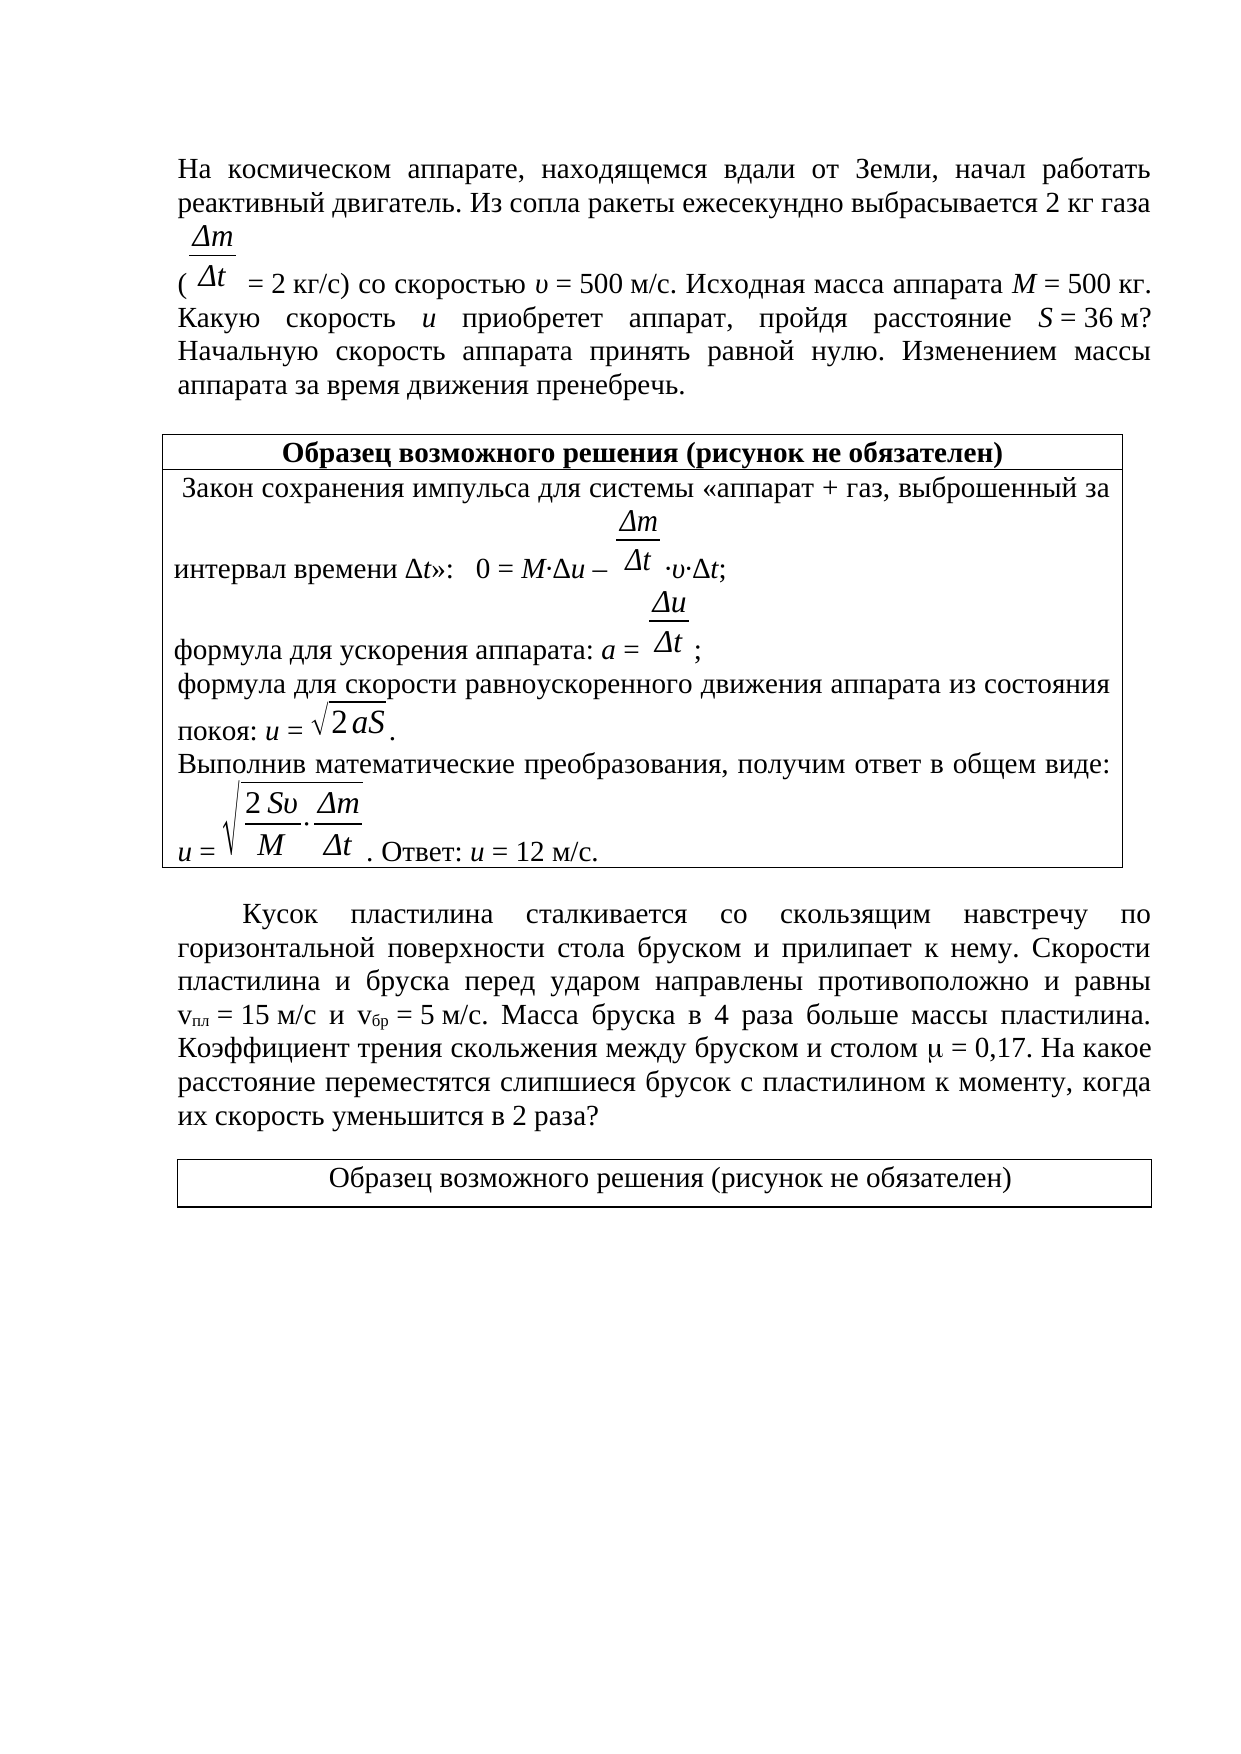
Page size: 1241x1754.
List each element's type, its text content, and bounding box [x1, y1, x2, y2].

table_cell Закон сохранения импульса для системы «аппарат + газ, выброшенный за интервал времени ∆t»: 0 = M∙∆u – ∙υ∙∆t; формула для ускорения аппарата: а = ; формула для скорости равноускоренного движения аппарата из состояния покоя: u = . Выполнив математические преобразования, получим ответ в общем виде: u = . Ответ: u = 12 м/с. [163, 470, 1122, 867]
text Кусок пластилина сталкивается со скользящим навстречу по горизонтальной поверхности стола бруском и прилипает к нему. Скорости пластилина и бруска перед ударом направлены противоположно и равны vпл = 15 м/с и vбр = 5 м/с. Масса бруска в 4 раза больше массы пластилина. Коэффициент трения скольжения между бруском и столом = 0,17. На какое расстояние переместятся слипшиеся брусок с пластилином к моменту, когда их скорость уменьшится в 2 раза? [177, 896, 1152, 1131]
table_header Образец возможного решения (рисунок не обязателен) [163, 435, 1122, 469]
text На космическом аппарате, находящемся вдали от Земли, начал работать реактивный двигатель. Из сопла ракеты ежесекундно выбрасывается 2 кг газа ( = 2 кг/с) со скоростью υ = 500 м/с. Исходная масса аппарата М = 500 кг. Какую скорость u приобретет аппарат, пройдя расстояние S = 36 м? Начальную скорость аппарата принять равной нулю. Изменением массы аппарата за время движения пренебречь. [177, 152, 1152, 401]
table_header Образец возможного решения (рисунок не обязателен) [178, 1160, 1151, 1206]
